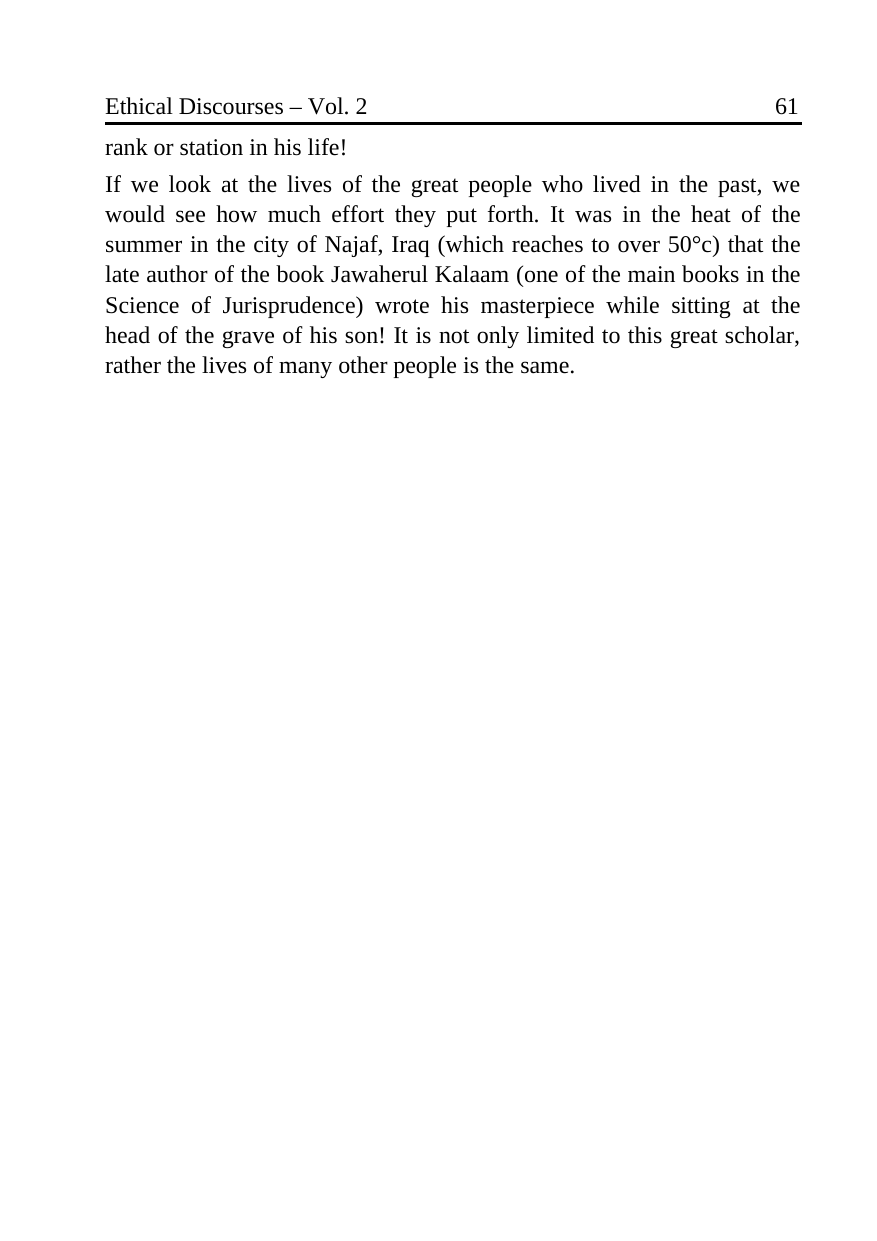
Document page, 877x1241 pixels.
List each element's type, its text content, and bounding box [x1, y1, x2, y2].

text If we look at the lives of the great people who lived in the past, we would see how much effort they put forth. It was in the heat of the summer in the city of Najaf, Iraq (which reaches to over 50°c) that the late author of the book Jawaherul Kalaam (one of the main books in the Science of Jurisprudence) wrote his masterpiece while sitting at the head of the grave of his son! It is not only limited to this great scholar, rather the lives of many other people is the same. [105, 168, 802, 379]
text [105, 132, 802, 162]
